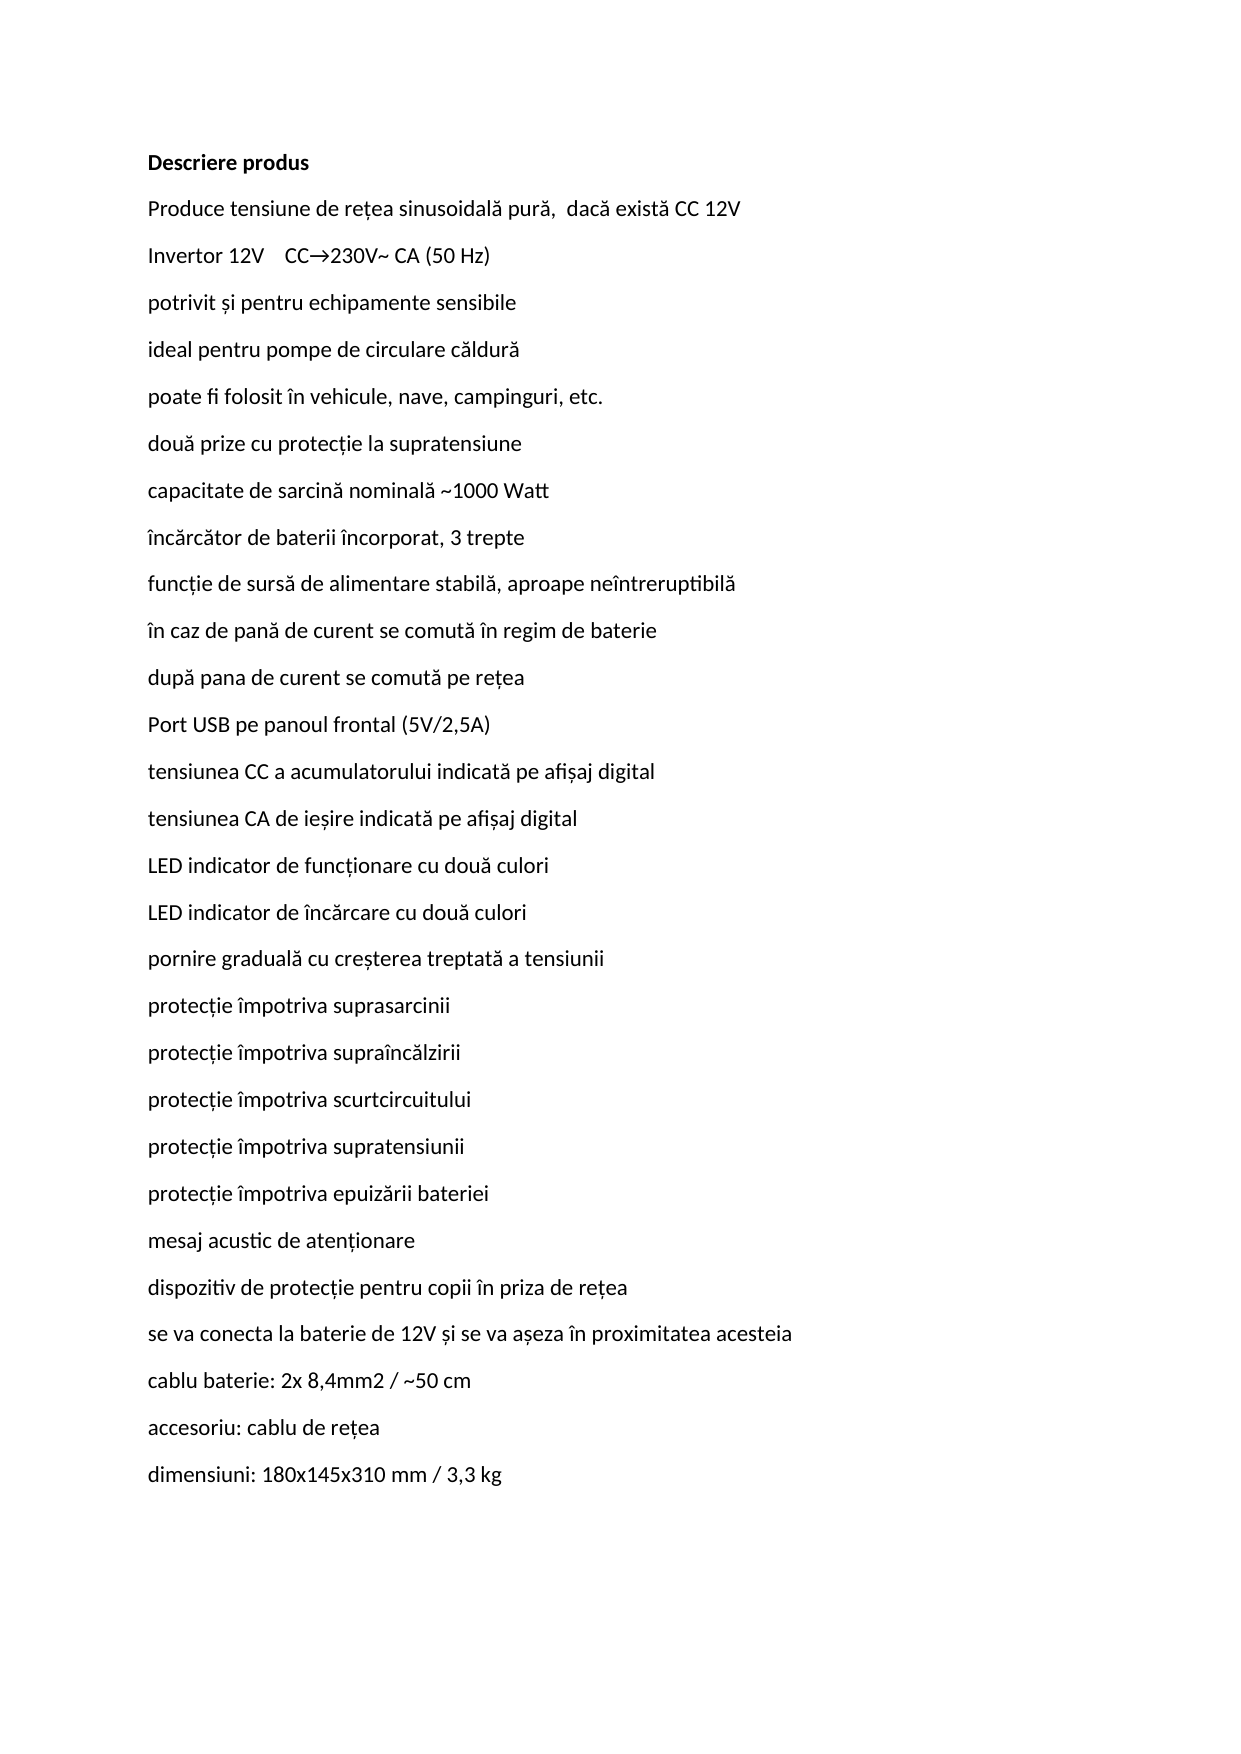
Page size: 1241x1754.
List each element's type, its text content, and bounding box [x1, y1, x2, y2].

text tensiunea CA de ieșire indicată pe afișaj digital [148, 804, 1093, 832]
text LED indicator de funcționare cu două culori [148, 851, 1093, 879]
text protecție împotriva supraîncălzirii [148, 1038, 1093, 1066]
text poate fi folosit în vehicule, nave, campinguri, etc. [148, 382, 1093, 410]
text tensiunea CC a acumulatorului indicată pe afișaj digital [148, 757, 1093, 785]
text ideal pentru pompe de circulare căldură [148, 335, 1093, 363]
text în caz de pană de curent se comută în regim de baterie [148, 616, 1093, 644]
text capacitate de sarcină nominală ~1000 Watt [148, 476, 1093, 504]
text protecție împotriva supratensiunii [148, 1132, 1093, 1160]
text Port USB pe panoul frontal (5V/2,5A) [148, 710, 1093, 738]
text cablu baterie: 2x 8,4mm2 / ~50 cm [148, 1366, 1093, 1394]
text Produce tensiune de rețea sinusoidală pură, dacă există CC 12V [148, 194, 1093, 222]
text dispozitiv de protecție pentru copii în priza de rețea [148, 1273, 1093, 1301]
text protecție împotriva suprasarcinii [148, 991, 1093, 1019]
text accesoriu: cablu de rețea [148, 1413, 1093, 1441]
text încărcător de baterii încorporat, 3 trepte [148, 523, 1093, 551]
text funcție de sursă de alimentare stabilă, aproape neîntreruptibilă [148, 569, 1093, 597]
text Invertor 12V CC→230V~ CA (50 Hz) [148, 241, 1093, 269]
text Descriere produs [148, 148, 1093, 176]
text pornire graduală cu creșterea treptată a tensiunii [148, 944, 1093, 972]
text se va conecta la baterie de 12V și se va așeza în proximitatea acesteia [148, 1319, 1093, 1347]
text protecție împotriva scurtcircuitului [148, 1085, 1093, 1113]
text după pana de curent se comută pe rețea [148, 663, 1093, 691]
text protecție împotriva epuizării bateriei [148, 1179, 1093, 1207]
text două prize cu protecție la supratensiune [148, 429, 1093, 457]
text dimensiuni: 180x145x310 mm / 3,3 kg [148, 1460, 1093, 1488]
text mesaj acustic de atenționare [148, 1226, 1093, 1254]
text LED indicator de încărcare cu două culori [148, 898, 1093, 926]
text potrivit și pentru echipamente sensibile [148, 288, 1093, 316]
